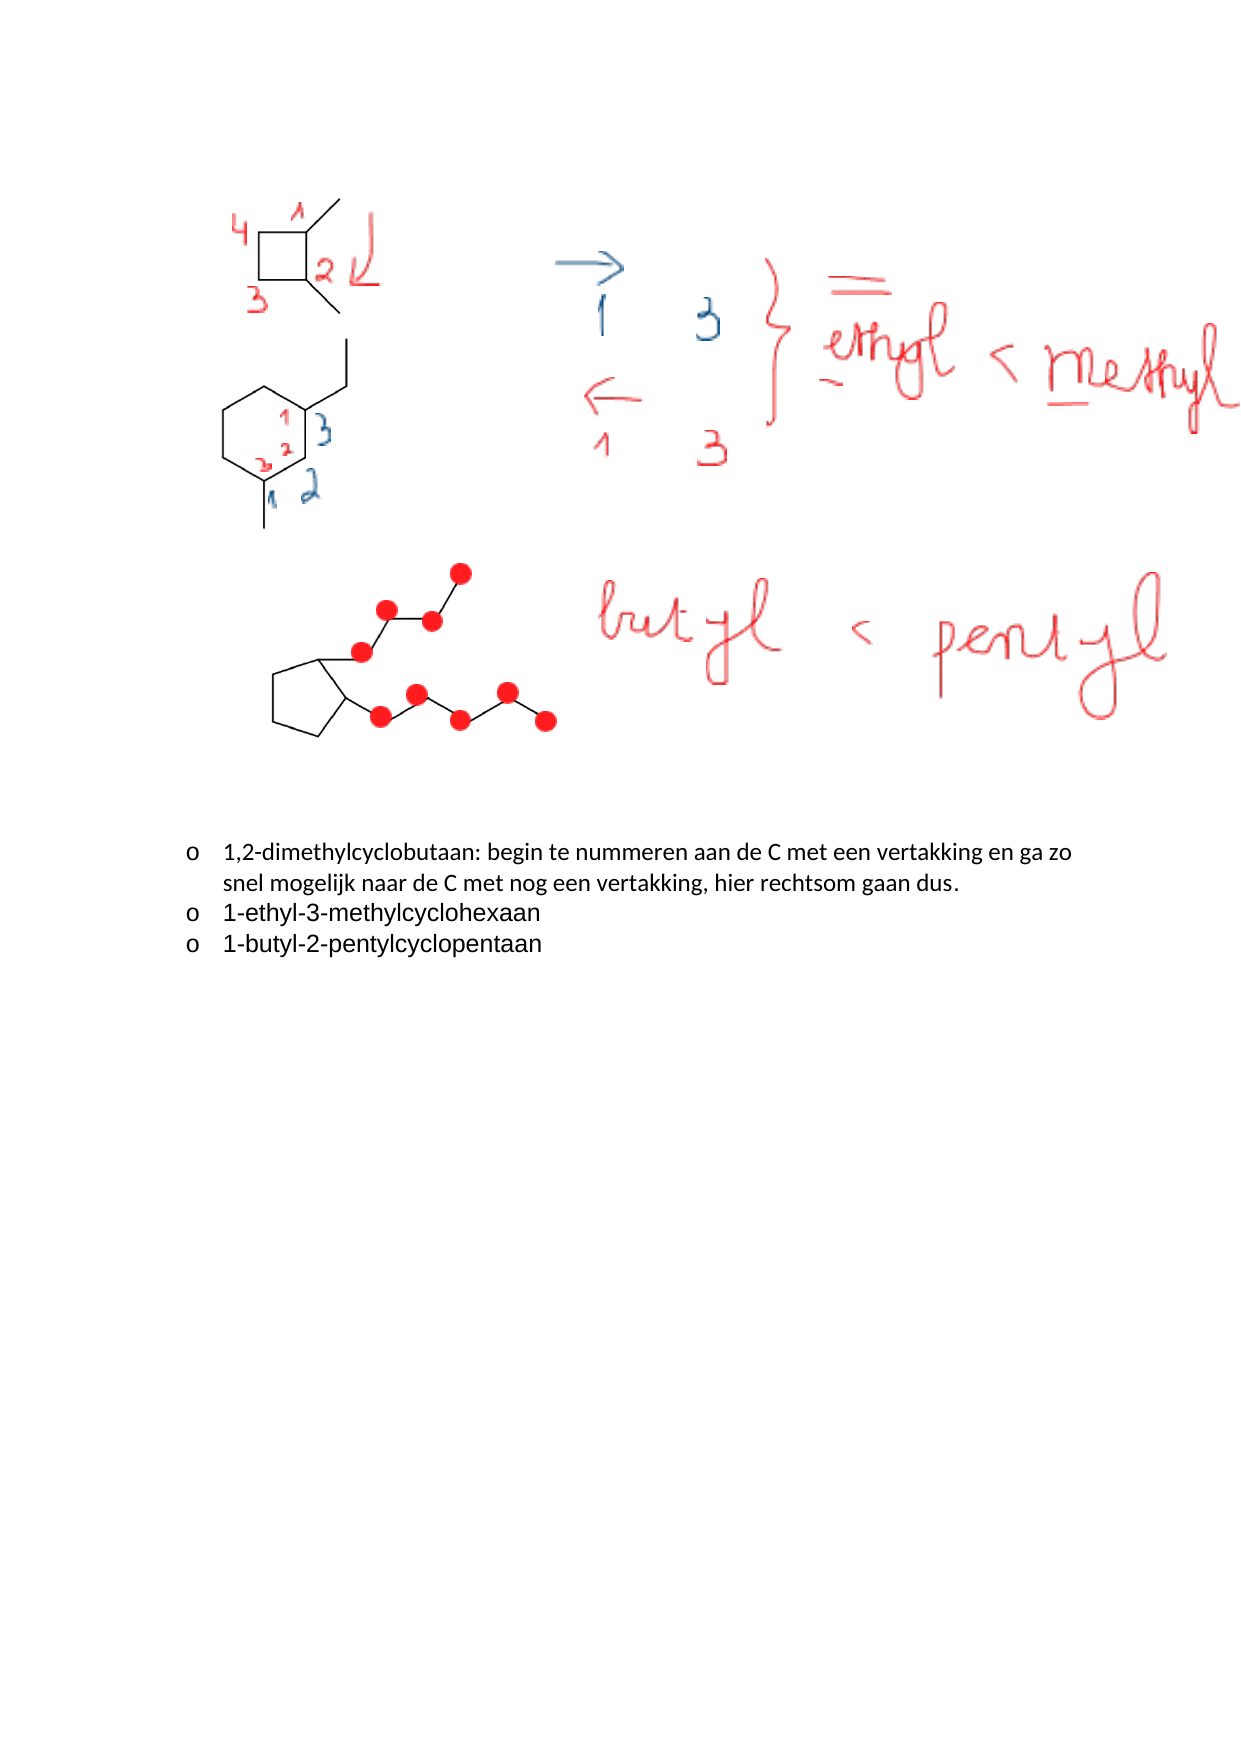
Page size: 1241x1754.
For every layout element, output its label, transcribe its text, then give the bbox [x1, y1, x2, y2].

picture [1047, 402, 1091, 406]
picture [706, 578, 783, 685]
list 1-butyl-2-pentylcyclopentaan [185, 929, 1093, 960]
picture [828, 276, 892, 295]
picture [819, 302, 1240, 434]
picture [932, 572, 1167, 720]
list 1,2-dimethylcyclobutaan: begin te nummeren aan de C met een vertakking en ga zo snel mogelijk naar de C met nog een vertakking, hier rechtsom gaan dus. [185, 836, 1093, 898]
picture [697, 430, 727, 466]
picture [852, 621, 873, 647]
list 1-ethyl-3-methylcyclohexaan [185, 898, 1093, 929]
picture [696, 297, 720, 341]
picture [147, 147, 695, 836]
picture [765, 258, 793, 428]
